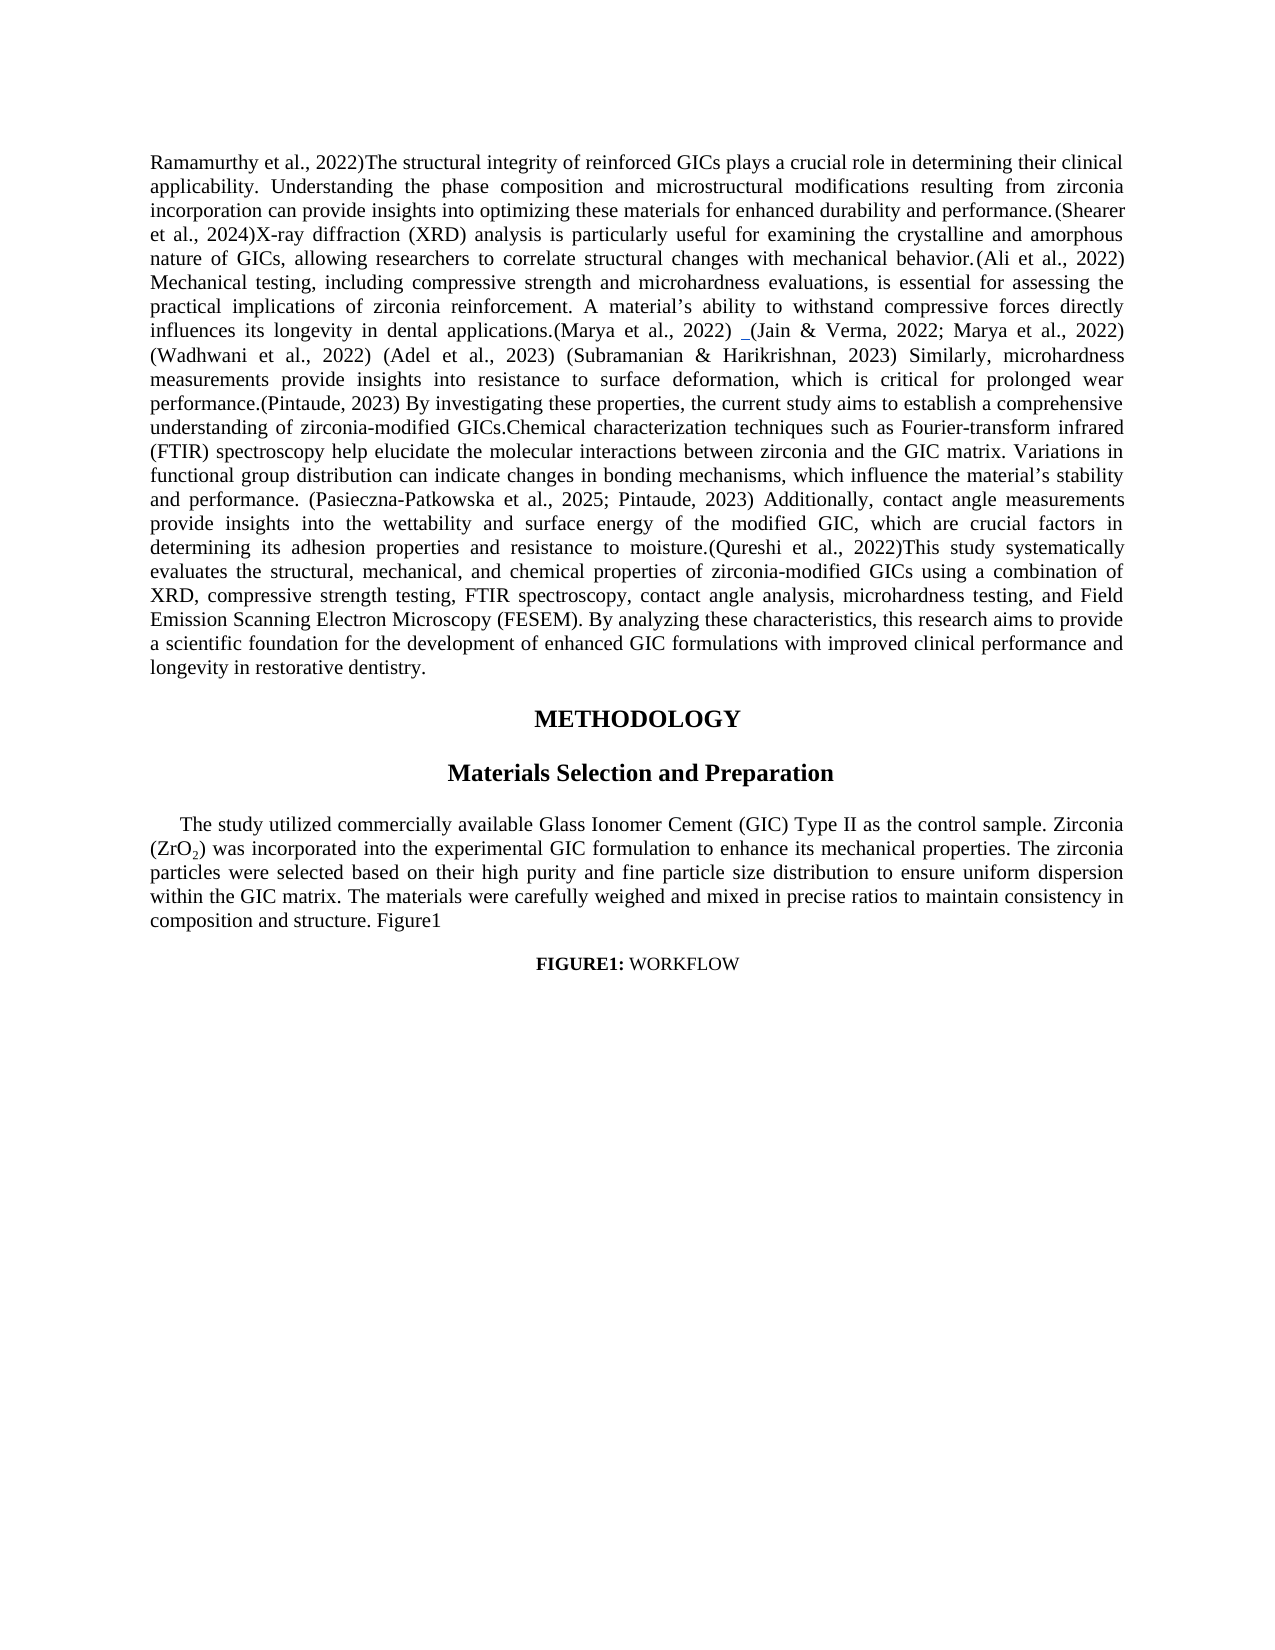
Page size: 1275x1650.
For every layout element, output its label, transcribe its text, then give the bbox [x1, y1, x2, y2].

text FIGURE1: WORKFLOW [150, 953, 1125, 974]
text The study utilized commercially available Glass Ionomer Cement (GIC) Type II as the control sample. Zirconia (ZrO₂) was incorporated into the experimental GIC formulation to enhance its mechanical properties. The zirconia particles were selected based on their high purity and fine particle size distribution to ensure uniform dispersion within the GIC matrix. The materials were carefully weighed and mixed in precise ratios to maintain consistency in composition and structure. Figure1 [150, 812, 1125, 932]
subtitle Materials Selection and Preparation [150, 758, 1125, 787]
subtitle Methodology [150, 704, 1125, 733]
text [150, 150, 1125, 679]
